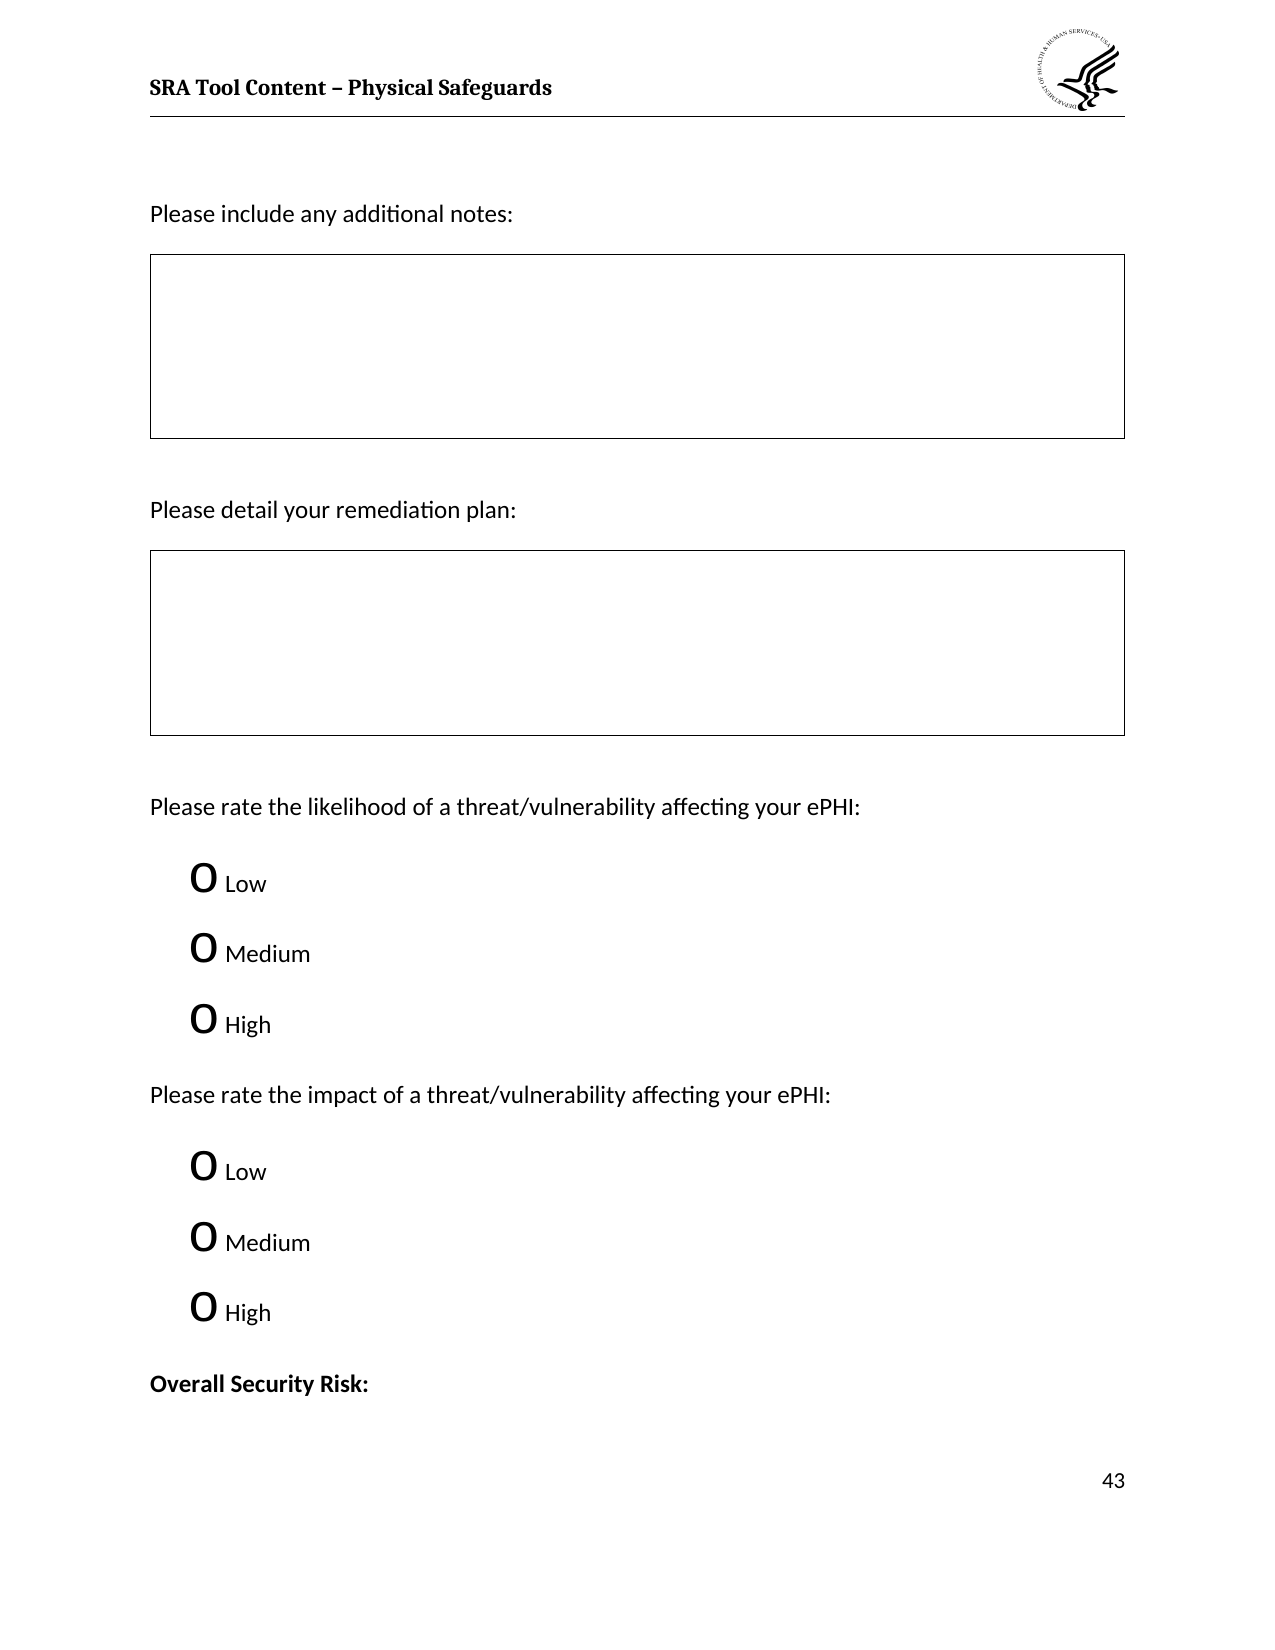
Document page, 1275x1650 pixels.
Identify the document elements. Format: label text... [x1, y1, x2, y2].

text Please detail your remediation plan: [150, 494, 1125, 525]
list Medium [187, 1206, 1125, 1267]
text Please include any additional notes: [150, 198, 1125, 228]
list Low [187, 847, 1125, 909]
text Overall Security Risk: [150, 1368, 1125, 1398]
text Please rate the likelihood of a threat/vulnerability affecting your ePHI: [150, 791, 1125, 822]
table_header [151, 255, 1124, 438]
table_header [151, 551, 1124, 734]
list High [187, 988, 1125, 1050]
text Please rate the impact of a threat/vulnerability affecting your ePHI: [150, 1080, 1125, 1110]
picture [1037, 29, 1119, 111]
list Low [187, 1136, 1125, 1197]
list Medium [187, 918, 1125, 979]
list High [187, 1277, 1125, 1338]
